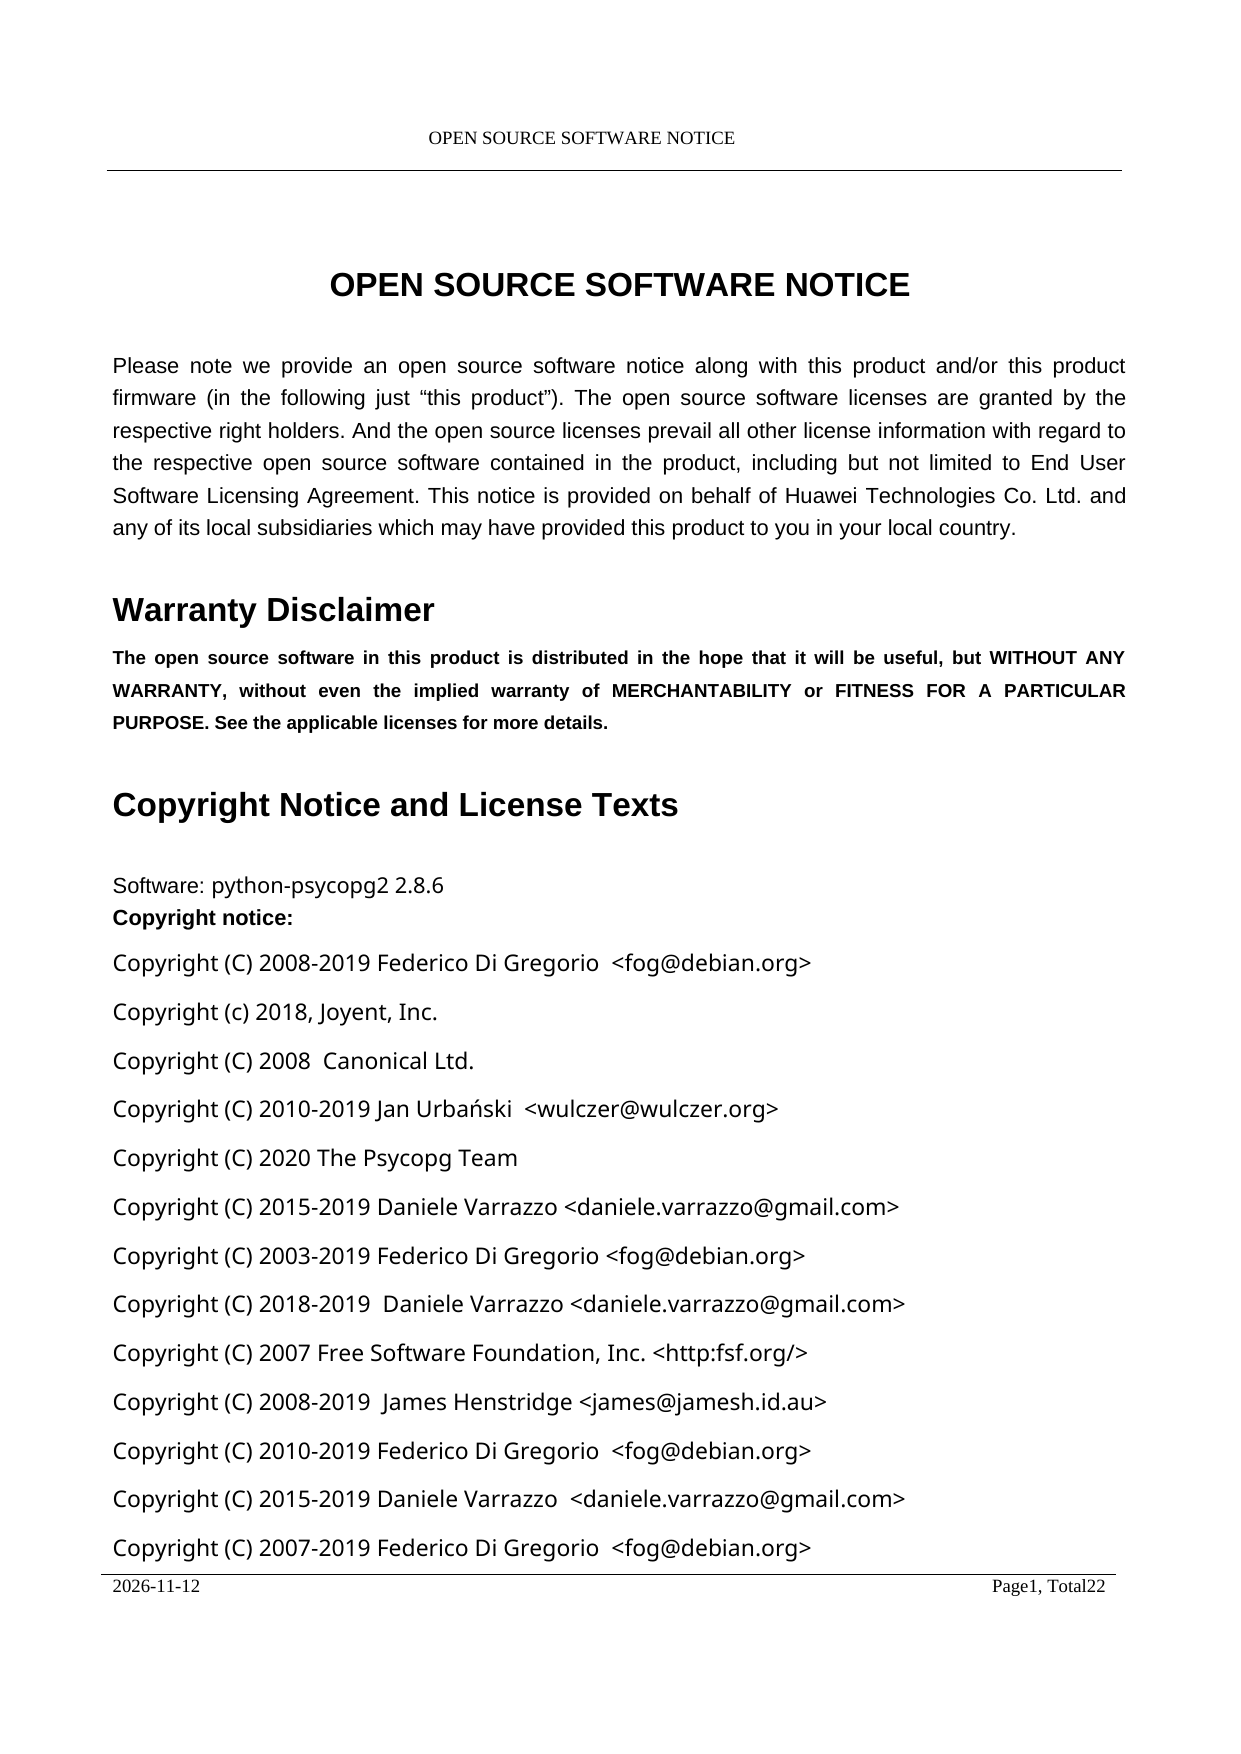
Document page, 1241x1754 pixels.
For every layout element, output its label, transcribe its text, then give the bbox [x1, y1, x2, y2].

text Please note we provide an open source software notice along with this product and/or this product firmware (in the following just “this product”). The open source software licenses are granted by the respective right holders. And the open source licenses prevail all other license information with regard to the respective open source software contained in the product, including but not limited to End User Software Licensing Agreement. This notice is provided on behalf of Huawei Technologies Co. Ltd. and any of its local subsidiaries which may have provided this product to you in your local country. [112, 349, 1128, 544]
text Copyright Notice and License Texts [112, 771, 1128, 836]
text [112, 947, 1128, 1564]
text Software: python-psycopg2 2.8.6 [112, 869, 1128, 901]
text Copyright notice: [112, 901, 1128, 934]
text Warranty Disclaimer [112, 576, 1128, 641]
text The open source software in this product is distributed in the hope that it will be useful, but WITHOUT ANY WARRANTY, without even the implied warranty of MERCHANTABILITY or FITNESS FOR A PARTICULAR PURPOSE. See the applicable licenses for more details. [112, 641, 1128, 739]
text OPEN SOURCE SOFTWARE NOTICE [112, 251, 1128, 316]
